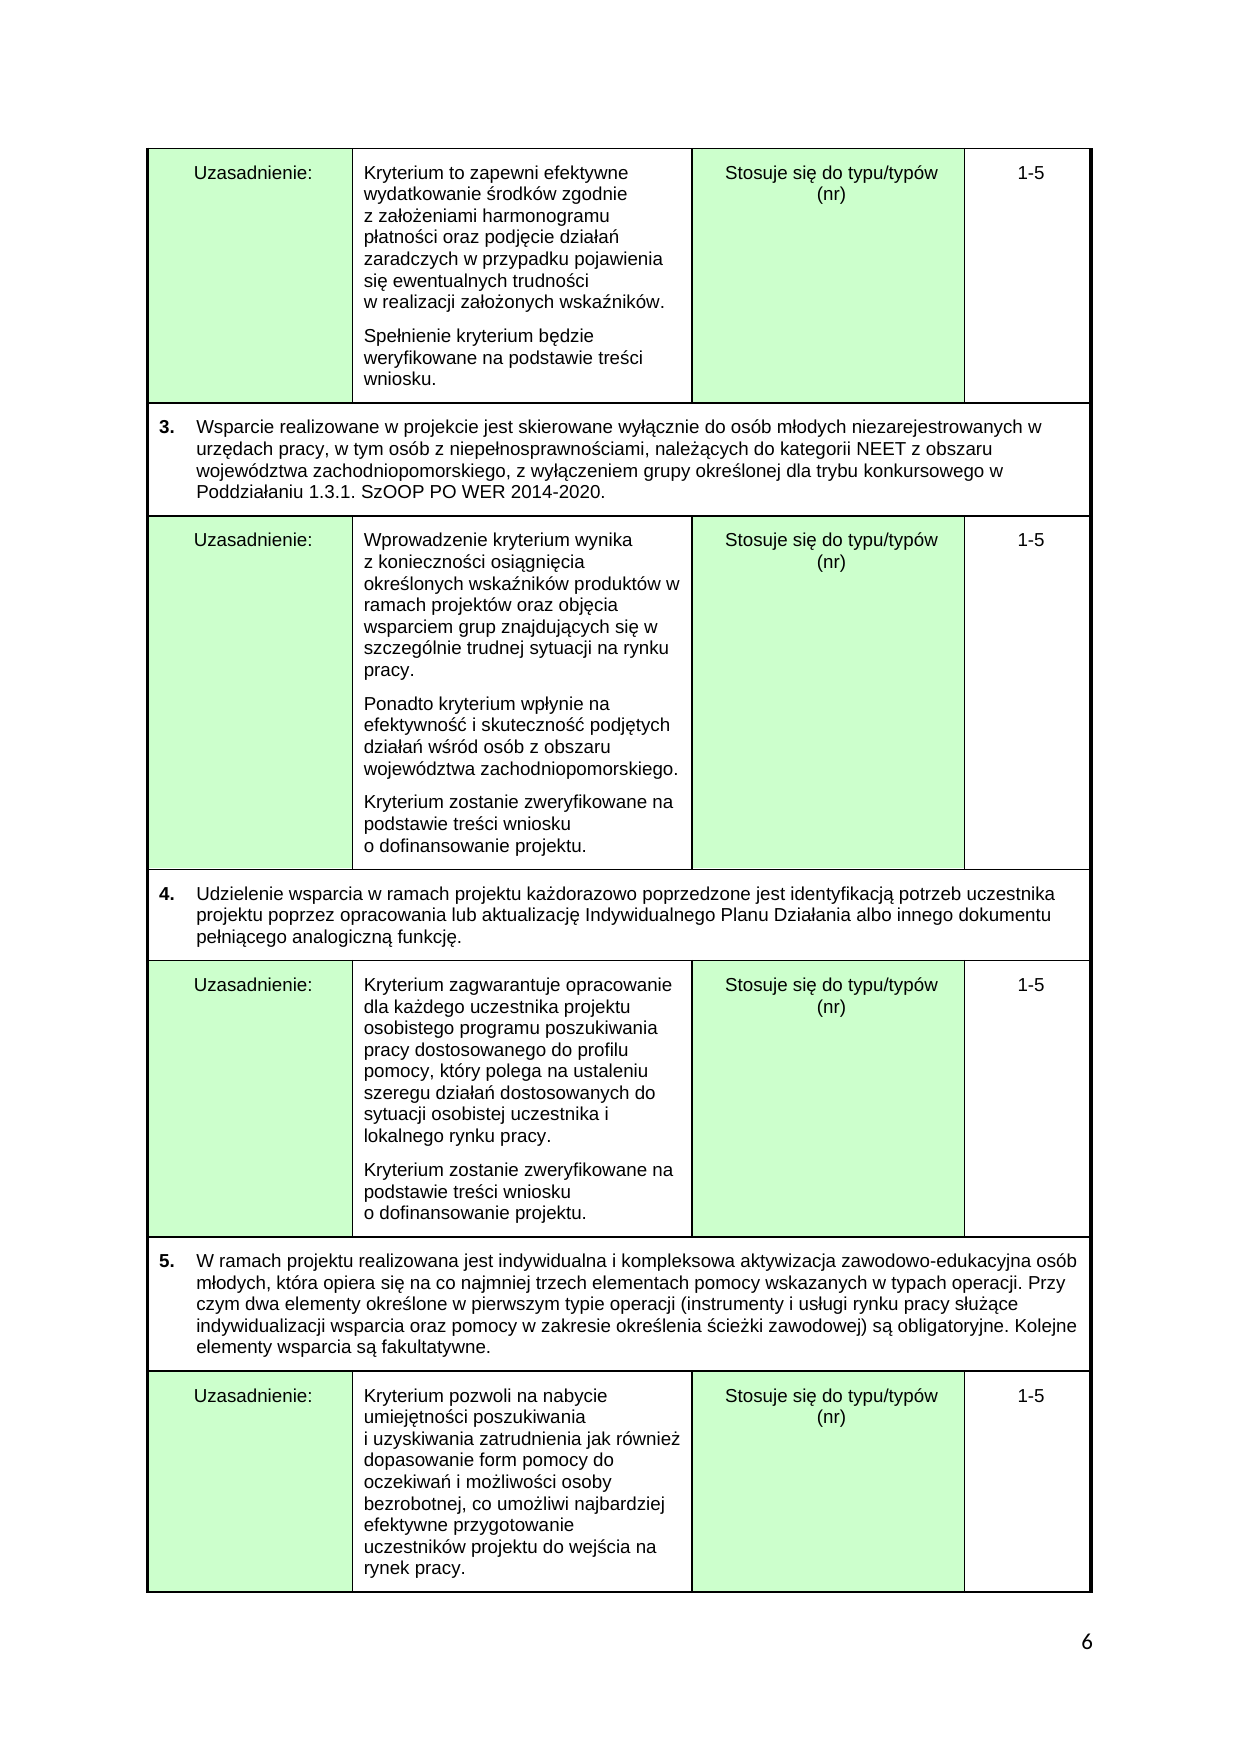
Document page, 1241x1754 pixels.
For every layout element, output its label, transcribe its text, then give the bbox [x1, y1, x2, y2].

table_cell Wprowadzenie kryterium wynika z konieczności osiągnięcia określonych wskaźników produktów w ramach projektów oraz objęcia wsparciem grup znajdujących się w szczególnie trudnej sytuacji na rynku pracy. Ponadto kryterium wpłynie na efektywność i skuteczność podjętych działań wśród osób z obszaru województwa zachodniopomorskiego. Kryterium zostanie zweryfikowane na podstawie treści wniosku o dofinansowanie projektu. [353, 517, 691, 868]
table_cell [353, 1372, 691, 1591]
table_cell Uzasadnienie: [149, 149, 352, 402]
table_cell Stosuje się do typu/typów (nr) [693, 149, 964, 402]
table_cell Kryterium zagwarantuje opracowanie dla każdego uczestnika projektu osobistego programu poszukiwania pracy dostosowanego do profilu pomocy, który polega na ustaleniu szeregu działań dostosowanych do sytuacji osobistej uczestnika i lokalnego rynku pracy. Kryterium zostanie zweryfikowane na podstawie treści wniosku o dofinansowanie projektu. [353, 961, 691, 1236]
table_cell 1-5 [965, 1372, 1089, 1591]
table_cell Wsparcie realizowane w projekcie jest skierowane wyłącznie do osób młodych niezarejestrowanych w urzędach pracy, w tym osób z niepełnosprawnościami, należących do kategorii NEET z obszaru województwa zachodniopomorskiego, z wyłączeniem grupy określonej dla trybu konkursowego w Poddziałaniu 1.3.1. SzOOP PO WER 2014-2020. [149, 404, 1089, 515]
table_cell Uzasadnienie: [149, 1372, 352, 1591]
table_cell Uzasadnienie: [149, 961, 352, 1236]
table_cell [693, 1372, 964, 1591]
table_cell Stosuje się do typu/typów (nr) [693, 517, 964, 868]
table_cell Kryterium to zapewni efektywne wydatkowanie środków zgodnie z założeniami harmonogramu płatności oraz podjęcie działań zaradczych w przypadku pojawienia się ewentualnych trudności w realizacji założonych wskaźników. Spełnienie kryterium będzie weryfikowane na podstawie treści wniosku. [353, 149, 691, 402]
table_cell 1-5 [965, 961, 1089, 1236]
table_cell Stosuje się do typu/typów (nr) [693, 961, 964, 1236]
table_cell Udzielenie wsparcia w ramach projektu każdorazowo poprzedzone jest identyfikacją potrzeb uczestnika projektu poprzez opracowania lub aktualizację Indywidualnego Planu Działania albo innego dokumentu pełniącego analogiczną funkcję. [149, 870, 1089, 960]
table_cell 1-5 [965, 517, 1089, 868]
table_cell 1-5 [965, 149, 1089, 402]
table_cell W ramach projektu realizowana jest indywidualna i kompleksowa aktywizacja zawodowo-edukacyjna osób młodych, która opiera się na co najmniej trzech elementach pomocy wskazanych w typach operacji. Przy czym dwa elementy określone w pierwszym typie operacji (instrumenty i usługi rynku pracy służące indywidualizacji wsparcia oraz pomocy w zakresie określenia ścieżki zawodowej) są obligatoryjne. Kolejne elementy wsparcia są fakultatywne. [149, 1238, 1089, 1370]
table_cell Uzasadnienie: [149, 517, 352, 868]
